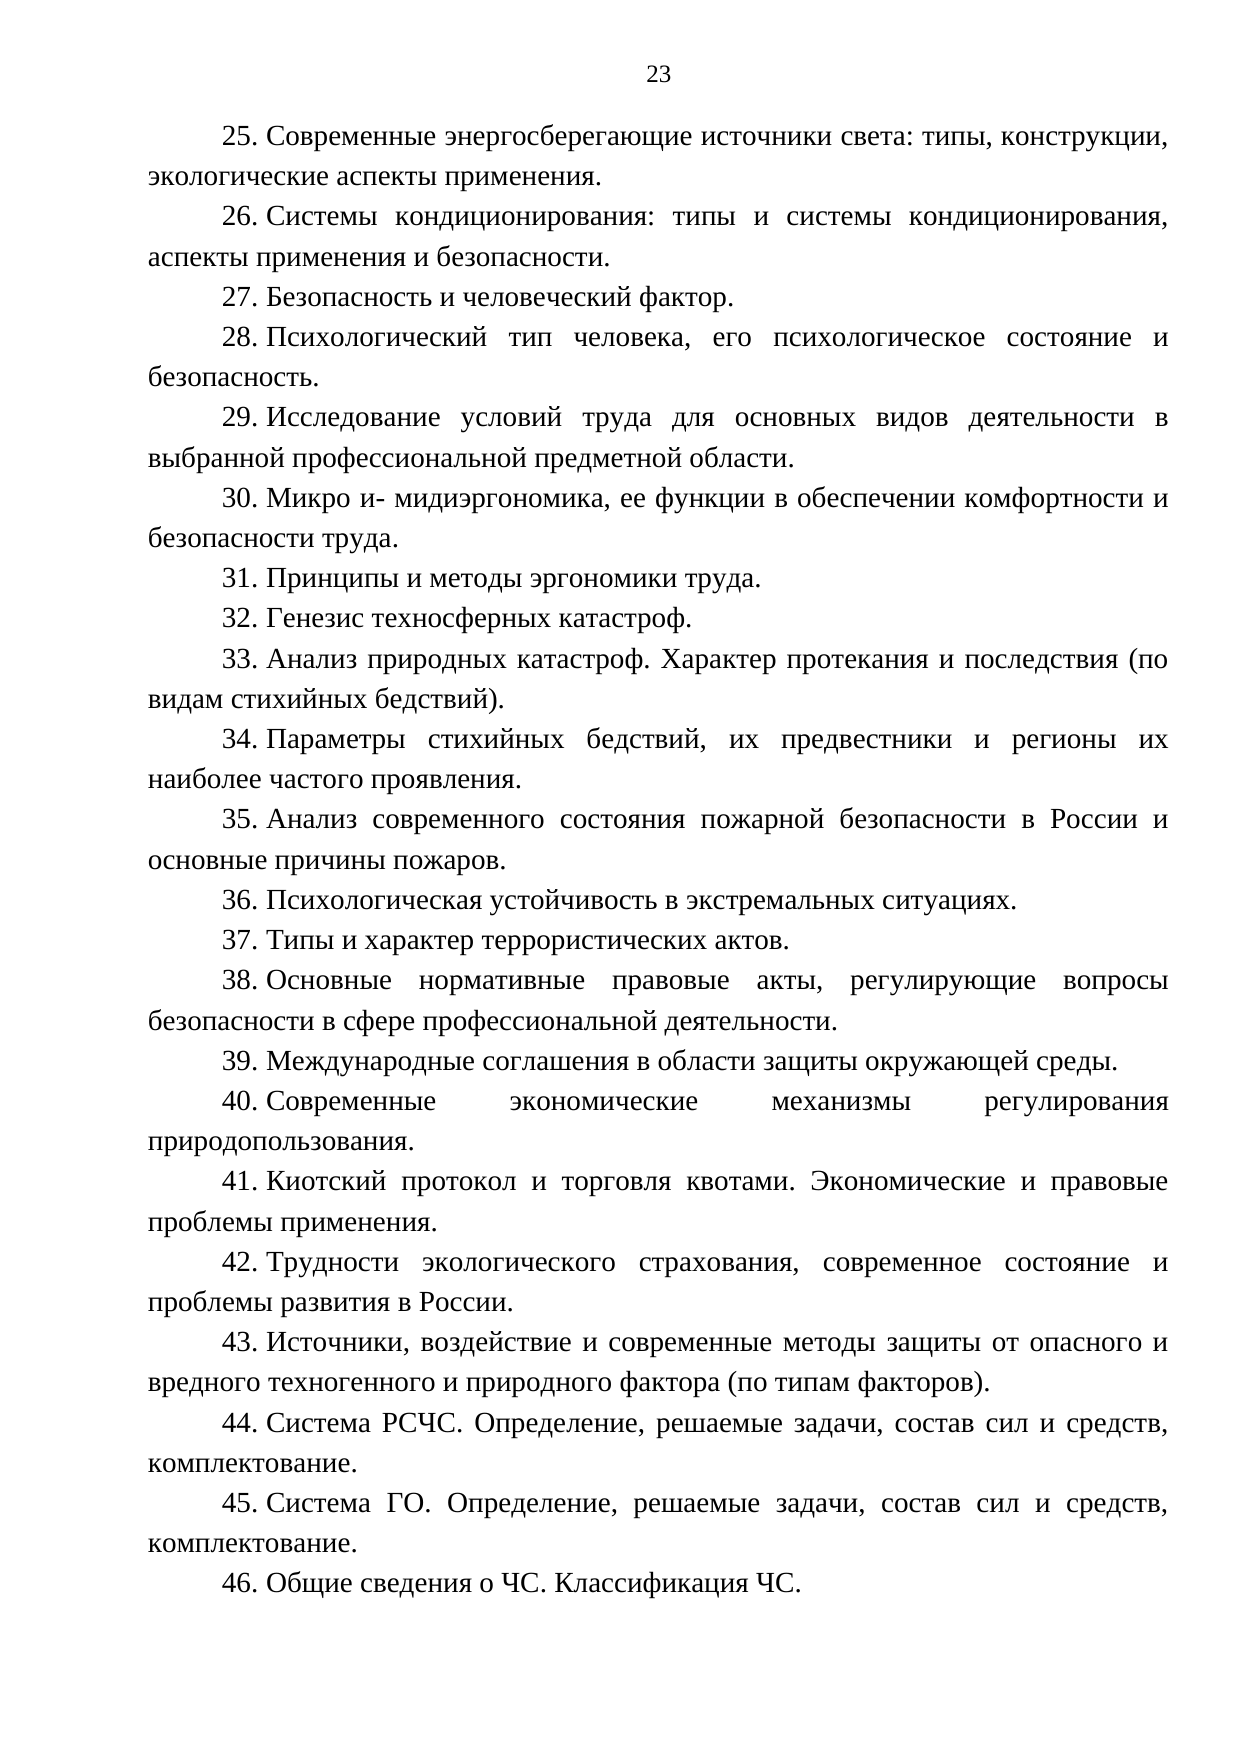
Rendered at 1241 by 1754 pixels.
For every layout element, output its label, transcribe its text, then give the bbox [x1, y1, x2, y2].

text 34. Параметры стихийных бедствий, их предвестники и регионы их наиболее частого проявления. [148, 721, 1169, 795]
text 37. Типы и характер террористических актов. [148, 922, 1169, 956]
text 35. Анализ современного состояния пожарной безопасности в России и основные причины пожаров. [148, 802, 1169, 875]
text 36. Психологическая устойчивость в экстремальных ситуациях. [148, 882, 1169, 916]
text 27. Безопасность и человеческий фактор. [148, 279, 1169, 312]
text 28. Психологический тип человека, его психологическое состояние и безопасность. [148, 319, 1169, 393]
text 38. Основные нормативные правовые акты, регулирующие вопросы безопасности в сфере профессиональной деятельности. [148, 962, 1169, 1036]
text 25. Современные энергосберегающие источники света: типы, конструкции, экологические аспекты применения. [148, 118, 1169, 192]
text 42. Трудности экологического страхования, современное состояние и проблемы развития в России. [148, 1244, 1169, 1318]
text 29. Исследование условий труда для основных видов деятельности в выбранной профессиональной предметной области. [148, 399, 1169, 473]
text 39. Международные соглашения в области защиты окружающей среды. [148, 1043, 1169, 1076]
text 45. Система ГО. Определение, решаемые задачи, состав сил и средств, комплектование. [148, 1485, 1169, 1559]
text 41. Киотский протокол и торговля квотами. Экономические и правовые проблемы применения. [148, 1163, 1169, 1237]
text 33. Анализ природных катастроф. Характер протекания и последствия (по видам стихийных бедствий). [148, 641, 1169, 714]
text 30. Микро и- мидиэргономика, ее функции в обеспечении комфортности и безопасности труда. [148, 480, 1169, 554]
text 31. Принципы и методы эргономики труда. [148, 560, 1169, 594]
text 46. Общие сведения о ЧС. Классификация ЧС. [148, 1566, 1169, 1599]
text 26. Системы кондиционирования: типы и системы кондиционирования, аспекты применения и безопасности. [148, 198, 1169, 272]
text 43. Источники, воздействие и современные методы защиты от опасного и вредного техногенного и природного фактора (по типам факторов). [148, 1324, 1169, 1398]
text 40. Современные экономические механизмы регулирования природопользования. [148, 1083, 1169, 1157]
text 44. Система РСЧС. Определение, решаемые задачи, состав сил и средств, комплектование. [148, 1405, 1169, 1478]
text 32. Генезис техносферных катастроф. [148, 601, 1169, 634]
